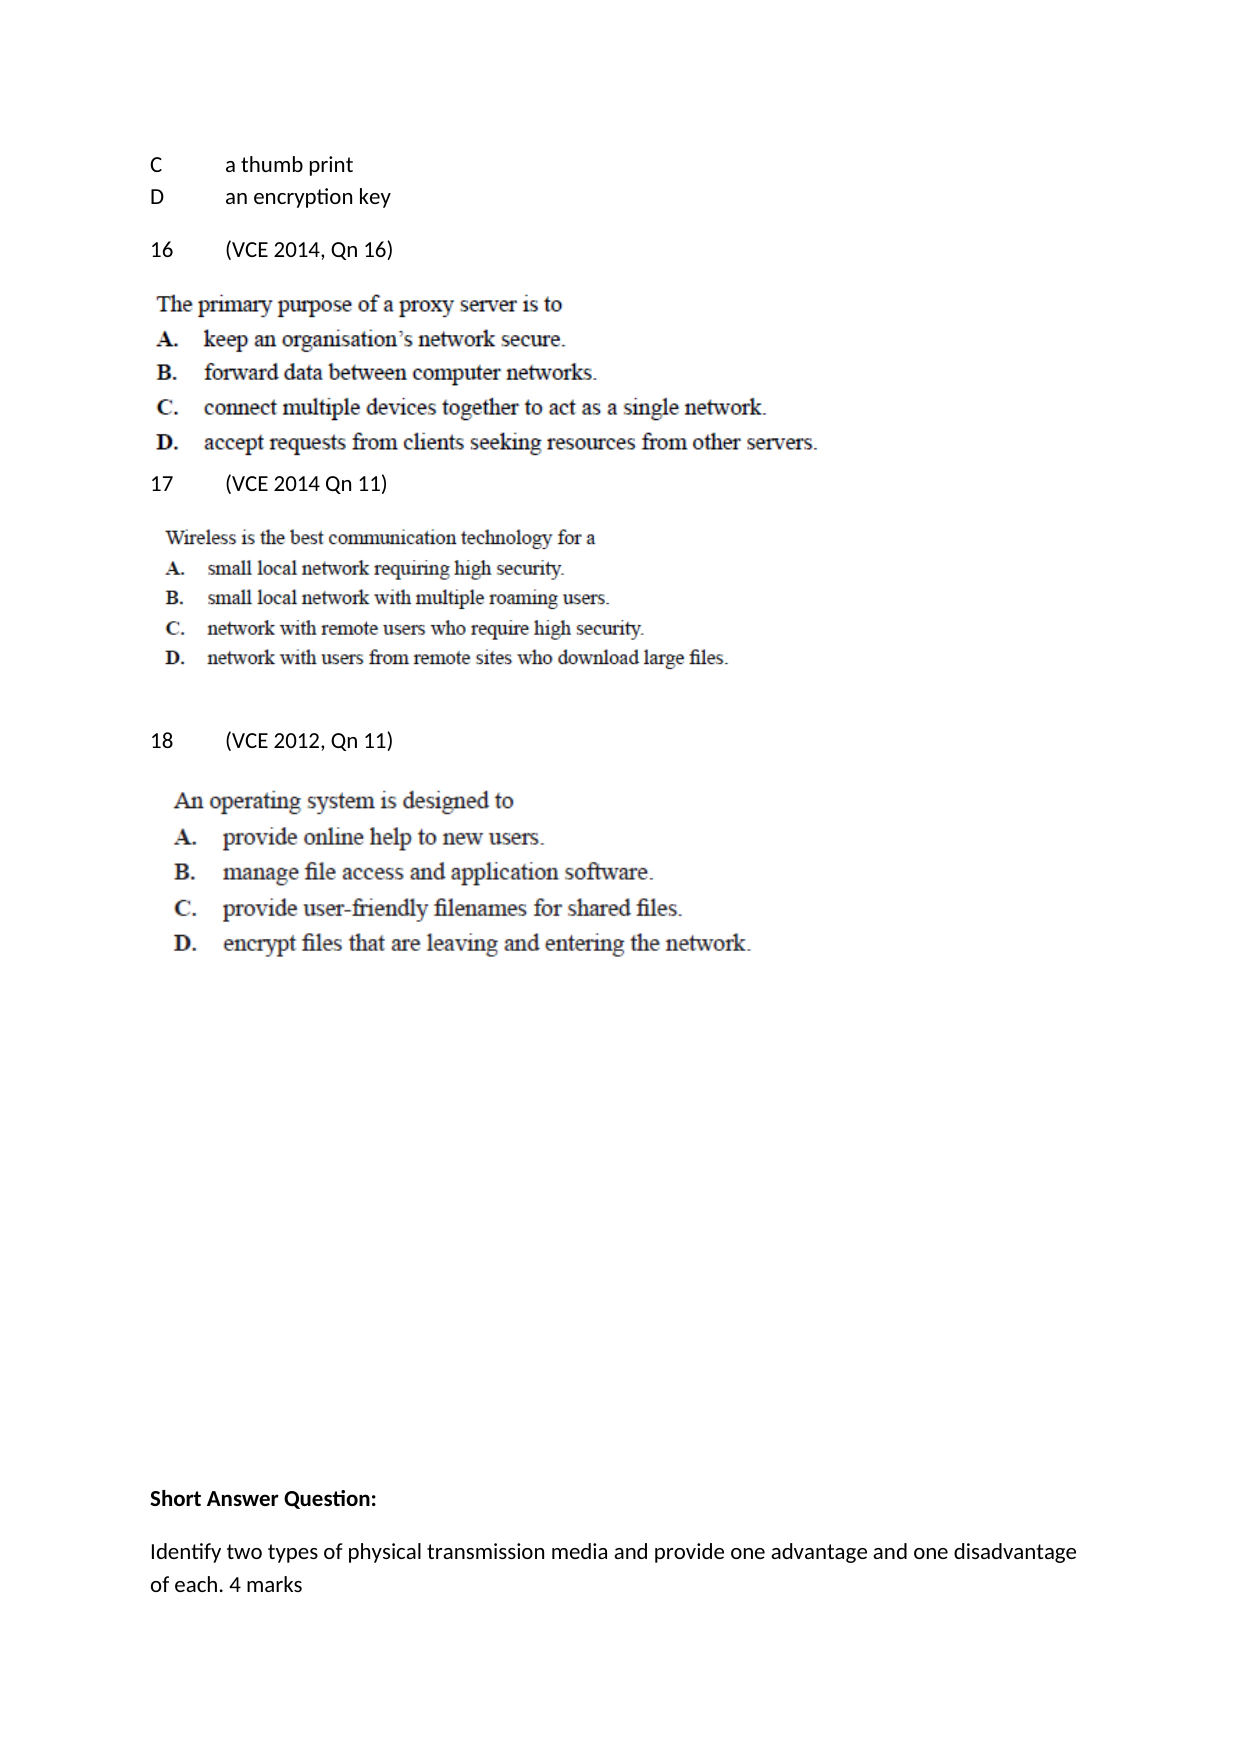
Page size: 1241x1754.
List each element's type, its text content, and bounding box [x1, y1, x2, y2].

picture [150, 521, 932, 701]
text Short Answer Question: [150, 1484, 1090, 1512]
text 18 (VCE 2012, Qn 11) [150, 726, 1090, 754]
text Identify two types of physical transmission media and provide one advantage and one disadvantage of each. 4 marks [150, 1537, 1090, 1598]
picture [150, 288, 863, 465]
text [150, 150, 1090, 210]
text 16 (VCE 2014, Qn 16) [150, 235, 1090, 263]
picture [150, 779, 819, 983]
